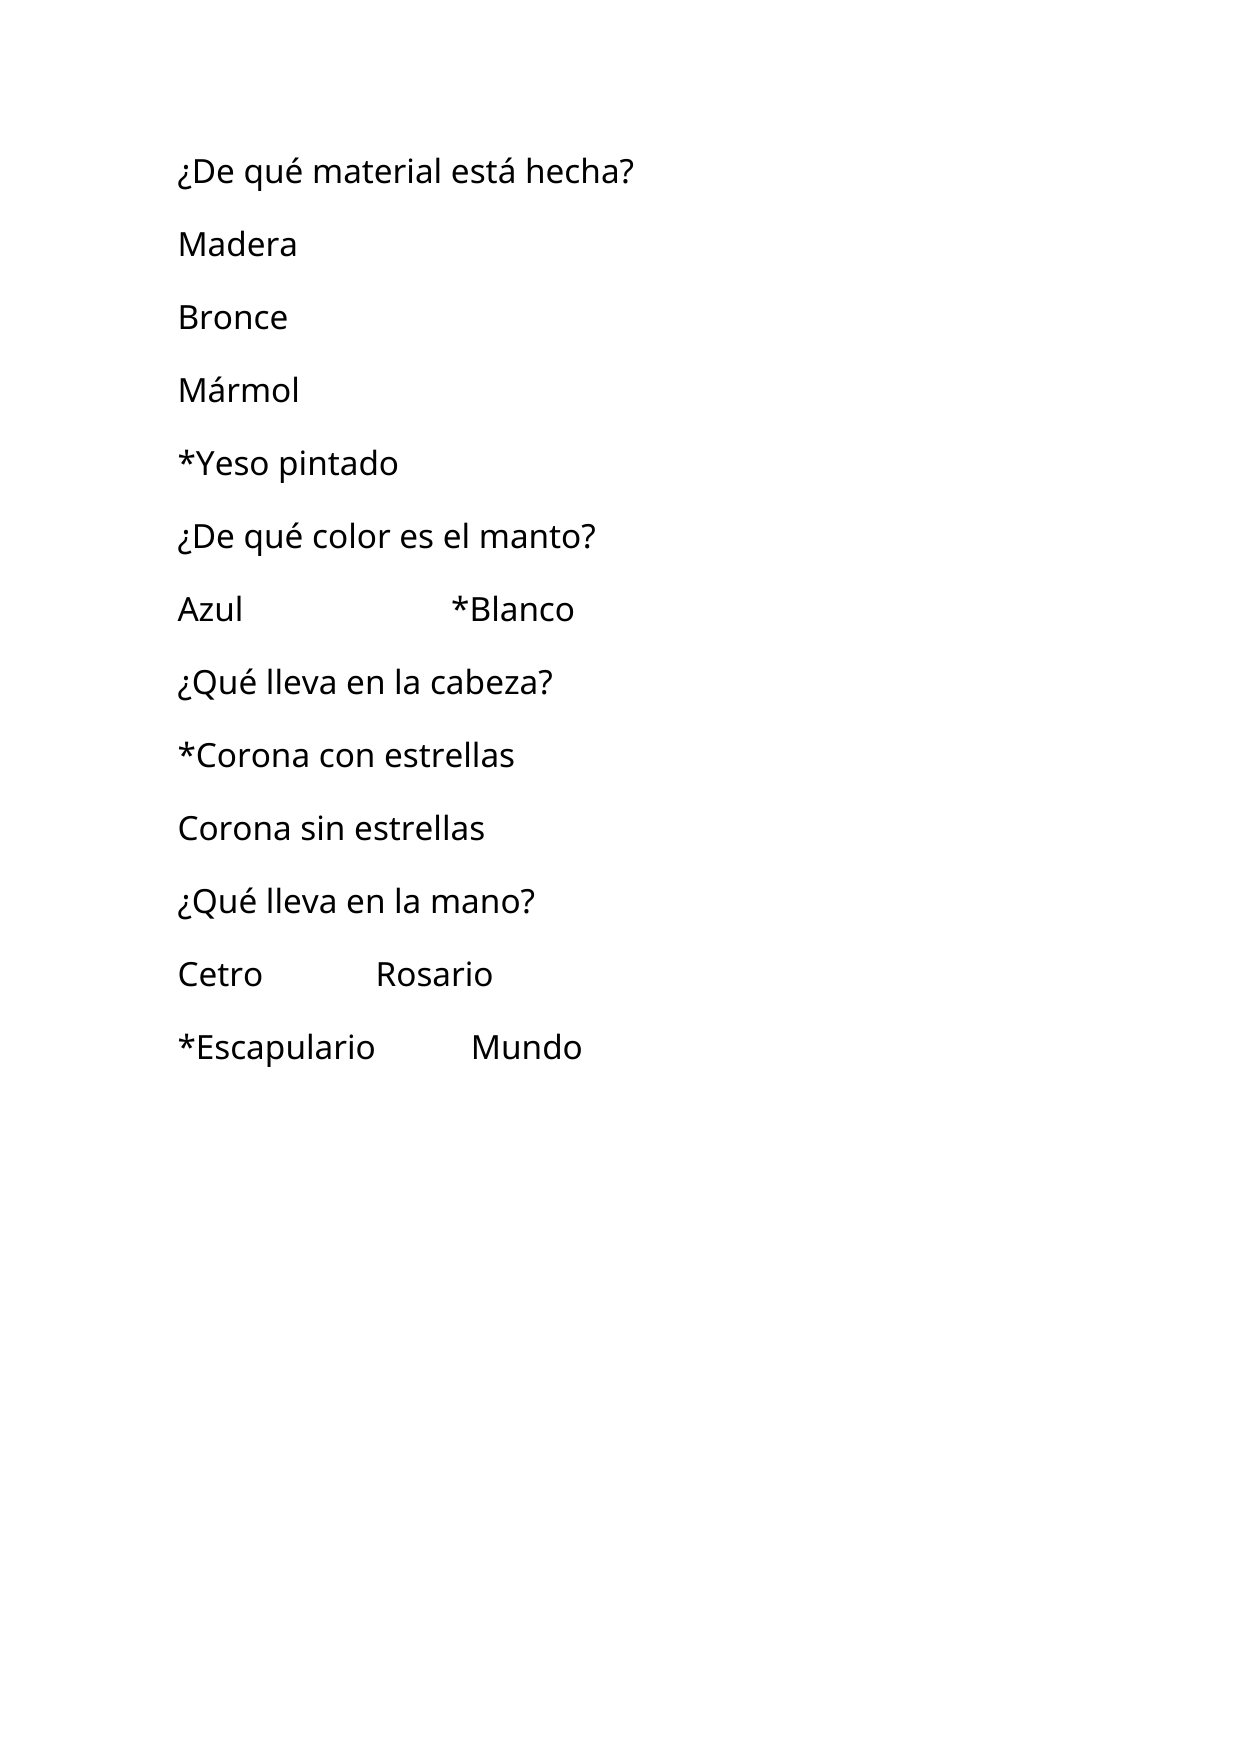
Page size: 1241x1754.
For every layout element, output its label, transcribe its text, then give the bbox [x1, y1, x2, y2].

text Bronce [177, 294, 1063, 339]
text ¿Qué lleva en la mano? [177, 878, 1063, 923]
text ¿De qué material está hecha? [177, 148, 1063, 193]
text Cetro Rosario [177, 951, 1063, 996]
text Azul *Blanco [177, 586, 1063, 631]
text Corona sin estrellas [177, 805, 1063, 850]
text *Corona con estrellas [177, 732, 1063, 777]
text *Escapulario Mundo [177, 1024, 1063, 1069]
text Mármol [177, 367, 1063, 412]
text *Yeso pintado [177, 440, 1063, 485]
text ¿Qué lleva en la cabeza? [177, 659, 1063, 704]
text ¿De qué color es el manto? [177, 513, 1063, 558]
text Madera [177, 221, 1063, 266]
